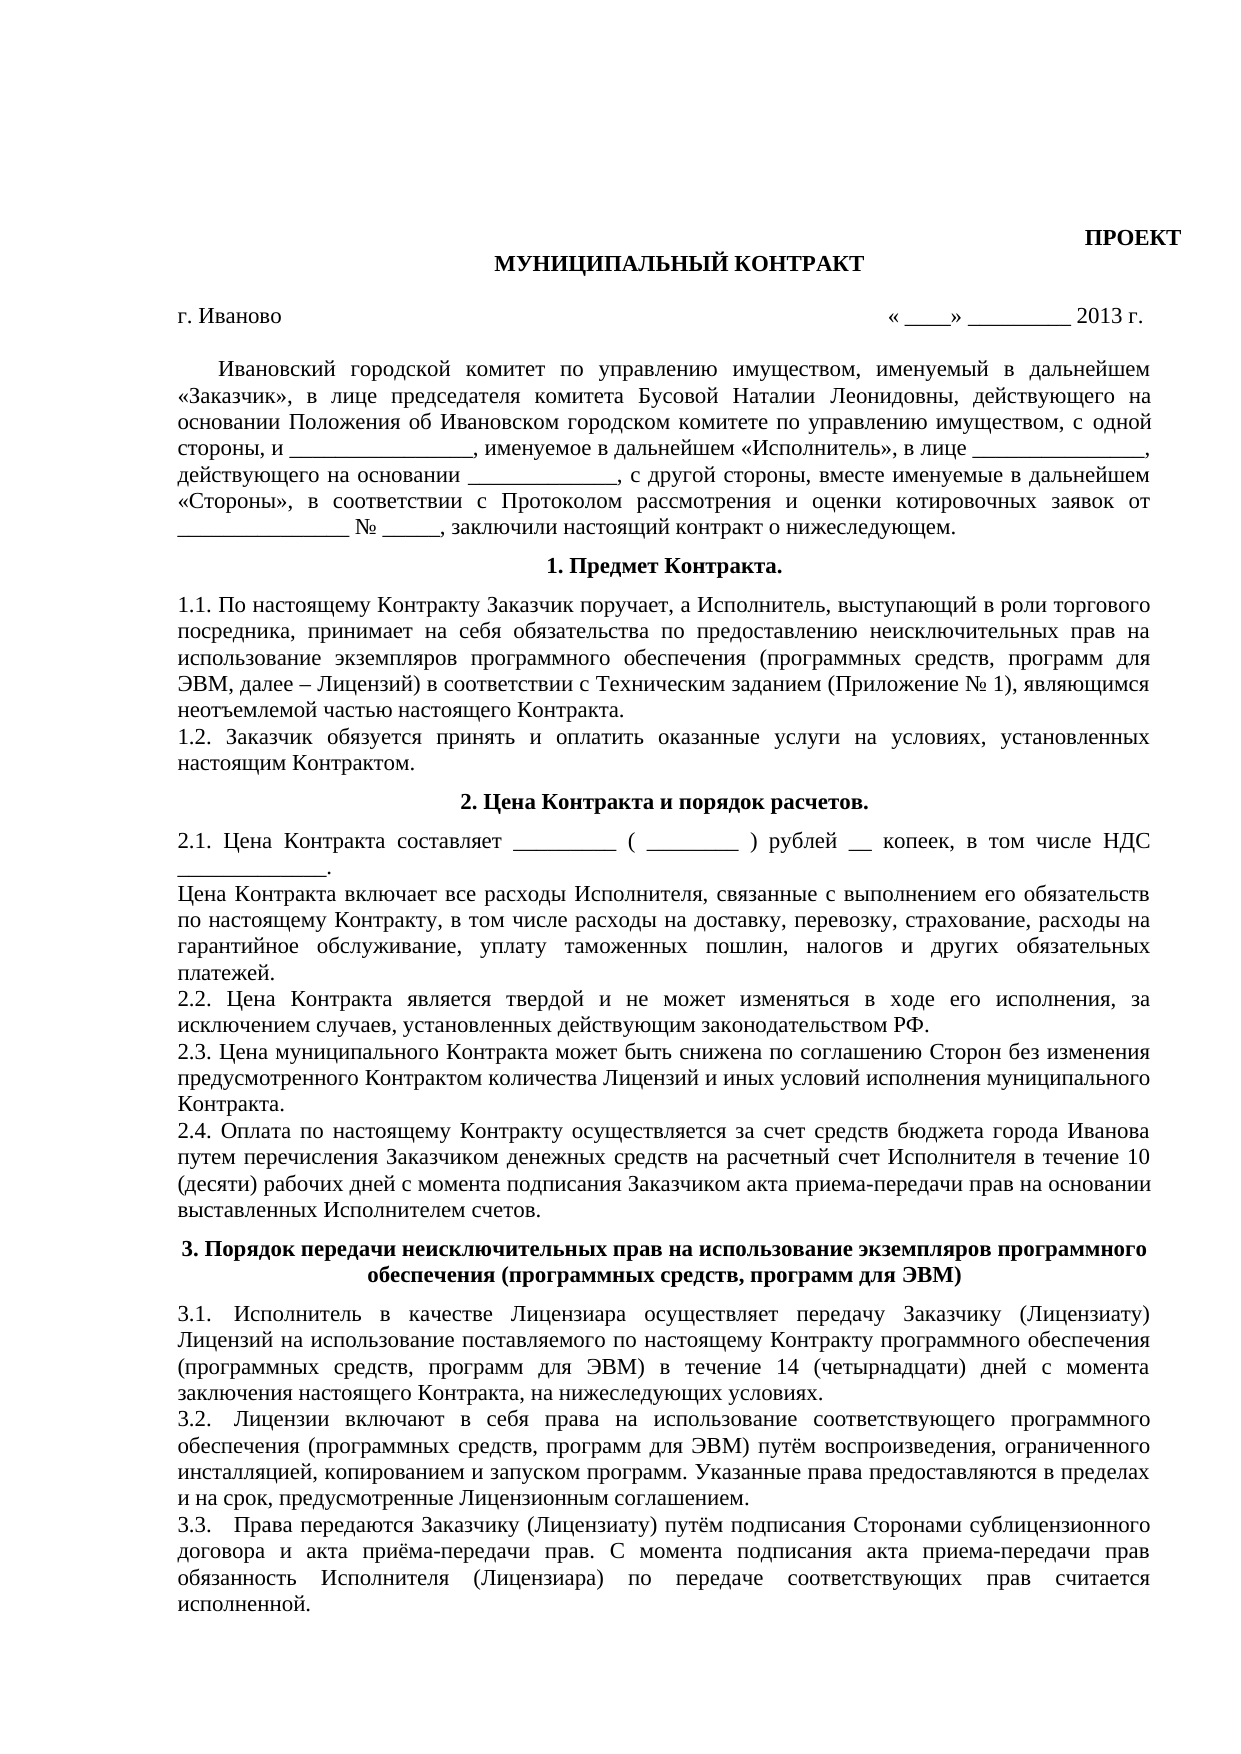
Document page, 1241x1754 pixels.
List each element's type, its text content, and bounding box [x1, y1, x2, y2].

text 3.1. Исполнитель в качестве Лицензиара осуществляет передачу Заказчику (Лицензиату) Лицензий на использование поставляемого по настоящему Контракту программного обеспечения (программных средств, программ для ЭВМ) в течение 14 (четырнадцати) дней с момента заключения настоящего Контракта, на нижеследующих условиях. [177, 1300, 1152, 1405]
text 1.2. Заказчик обязуется принять и оплатить оказанные услуги на условиях, установленных настоящим Контрактом. [177, 723, 1152, 776]
text 3.2. Лицензии включают в себя права на использование соответствующего программного обеспечения (программных средств, программ для ЭВМ) путём воспроизведения, ограниченного инсталляцией, копированием и запуском программ. Указанные права предоставляются в пределах и на срок, предусмотренные Лицензионным соглашением. [177, 1405, 1152, 1511]
text Цена Контракта включает все расходы Исполнителя, связанные с выполнением его обязательств по настоящему Контракту, в том числе расходы на доставку, перевозку, страхование, расходы на гарантийное обслуживание, уплату таможенных пошлин, налогов и других обязательных платежей. [177, 880, 1152, 985]
text 1. Предмет Контракта. [177, 552, 1152, 579]
text 2.3. Цена муниципального Контракта может быть снижена по соглашению Сторон без изменения предусмотренного Контрактом количества Лицензий и иных условий исполнения муниципального Контракта. [177, 1038, 1152, 1117]
text 3.3. Права передаются Заказчику (Лицензиату) путём подписания Сторонами сублицензионного договора и акта приёма-передачи прав. С момента подписания акта приема-передачи прав обязанность Исполнителя (Лицензиара) по передаче соответствующих прав считается исполненной. [177, 1511, 1152, 1616]
text ПРОЕКТ [177, 223, 1181, 250]
text МУНИЦИПАЛЬНЫЙ КОНТРАКТ [177, 250, 1181, 276]
text Ивановский городской комитет по управлению имуществом, именуемый в дальнейшем «Заказчик», в лице председателя комитета Бусовой Наталии Леонидовны, действующего на основании Положения об Ивановском городском комитете по управлению имуществом, с одной стороны, и ________________, именуемое в дальнейшем «Исполнитель», в лице _______________, действующего на основании _____________, с другой стороны, вместе именуемые в дальнейшем «Стороны», в соответствии с Протоколом рассмотрения и оценки котировочных заявок от _______________ № _____, заключили настоящий контракт о нижеследующем. [177, 355, 1152, 540]
text 2.2. Цена Контракта является твердой и не может изменяться в ходе его исполнения, за исключением случаев, установленных действующим законодательством РФ. [177, 985, 1152, 1038]
text 2.4. Оплата по настоящему Контракту осуществляется за счет средств бюджета города Иванова путем перечисления Заказчиком денежных средств на расчетный счет Исполнителя в течение 10 (десяти) рабочих дней с момента подписания Заказчиком акта приема-передачи прав на основании выставленных Исполнителем счетов. [177, 1117, 1152, 1222]
text 1.1. По настоящему Контракту Заказчик поручает, а Исполнитель, выступающий в роли торгового посредника, принимает на себя обязательства по предоставлению неисключительных прав на использование экземпляров программного обеспечения (программных средств, программ для ЭВМ, далее – Лицензий) в соответствии с Техническим заданием (Приложение № 1), являющимся неотъемлемой частью настоящего Контракта. [177, 591, 1152, 723]
text г. Иваново « ____» _________ 2013 г. [177, 303, 1152, 329]
text 3. Порядок передачи неисключительных прав на использование экземпляров программного обеспечения (программных средств, программ для ЭВМ) [177, 1235, 1152, 1287]
text 2. Цена Контракта и порядок расчетов. [177, 788, 1152, 814]
text 2.1. Цена Контракта составляет _________ ( ________ ) рублей __ копеек, в том числе НДС _____________. [177, 827, 1152, 880]
